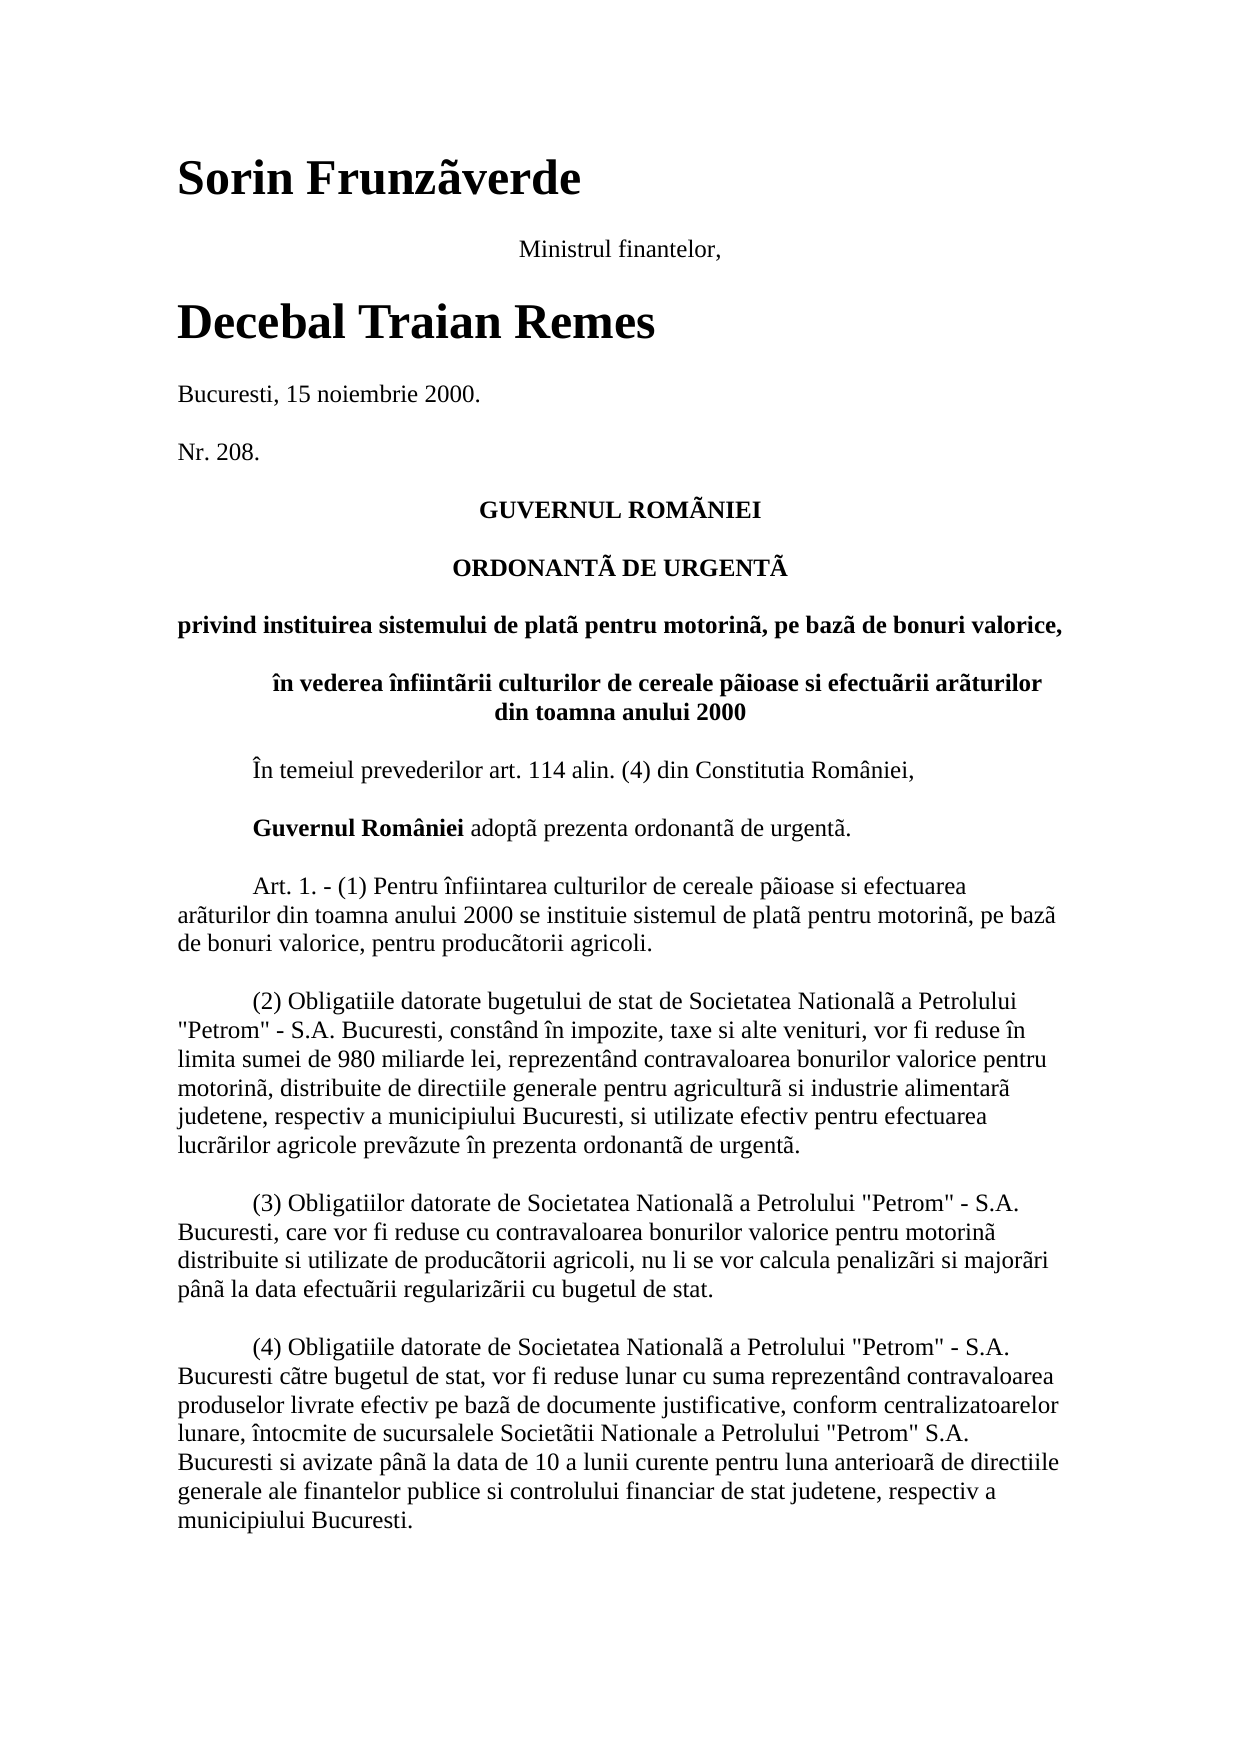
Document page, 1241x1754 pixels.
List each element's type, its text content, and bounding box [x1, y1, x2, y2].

text Sorin Frunzãverde [177, 148, 1063, 205]
text (4) Obligatiile datorate de Societatea Nationalã a Petrolului "Petrom" - S.A. Bucuresti cãtre bugetul de stat, vor fi reduse lunar cu suma reprezentând contravaloarea produselor livrate efectiv pe bazã de documente justificative, conform centralizatoarelor lunare, întocmite de sucursalele Societãtii Nationale a Petrolului "Petrom" S.A. Bucuresti si avizate pânã la data de 10 a lunii curente pentru luna anterioarã de directiile generale ale finantelor publice si controlului financiar de stat judetene, respectiv a municipiului Bucuresti. [177, 1332, 1063, 1533]
text Art. 1. - (1) Pentru înfiintarea culturilor de cereale pãioase si efectuarea arãturilor din toamna anului 2000 se instituie sistemul de platã pentru motorinã, pe bazã de bonuri valorice, pentru producãtorii agricoli. [177, 871, 1063, 957]
text privind instituirea sistemului de platã pentru motorinã, pe bazã de bonuri valorice, [177, 611, 1063, 639]
text în vederea înfiintãrii culturilor de cereale pãioase si efectuãrii arãturilor din toamna anului 2000 [177, 668, 1063, 726]
text (3) Obligatiilor datorate de Societatea Nationalã a Petrolului "Petrom" - S.A. Bucuresti, care vor fi reduse cu contravaloarea bonurilor valorice pentru motorinã distribuite si utilizate de producãtorii agricoli, nu li se vor calcula penalizãri si majorãri pânã la data efectuãrii regularizãrii cu bugetul de stat. [177, 1188, 1063, 1303]
text Bucuresti, 15 noiembrie 2000. [177, 379, 1063, 408]
text (2) Obligatiile datorate bugetului de stat de Societatea Nationalã a Petrolului "Petrom" - S.A. Bucuresti, constând în impozite, taxe si alte venituri, vor fi reduse în limita sumei de 980 miliarde lei, reprezentând contravaloarea bonurilor valorice pentru motorinã, distribuite de directiile generale pentru agriculturã si industrie alimentarã judetene, respectiv a municipiului Bucuresti, si utilizate efectiv pentru efectuarea lucrãrilor agricole prevãzute în prezenta ordonantã de urgentã. [177, 986, 1063, 1159]
text Decebal Traian Remes [177, 292, 1063, 350]
text Guvernul României adoptã prezenta ordonantã de urgentã. [177, 813, 1063, 842]
text GUVERNUL ROMÃNIEI [177, 495, 1063, 523]
text Nr. 208. [177, 437, 1063, 466]
text În temeiul prevederilor art. 114 alin. (4) din Constitutia României, [177, 755, 1063, 784]
text Ministrul finantelor, [177, 234, 1063, 263]
text ORDONANTÃ DE URGENTÃ [177, 553, 1063, 581]
